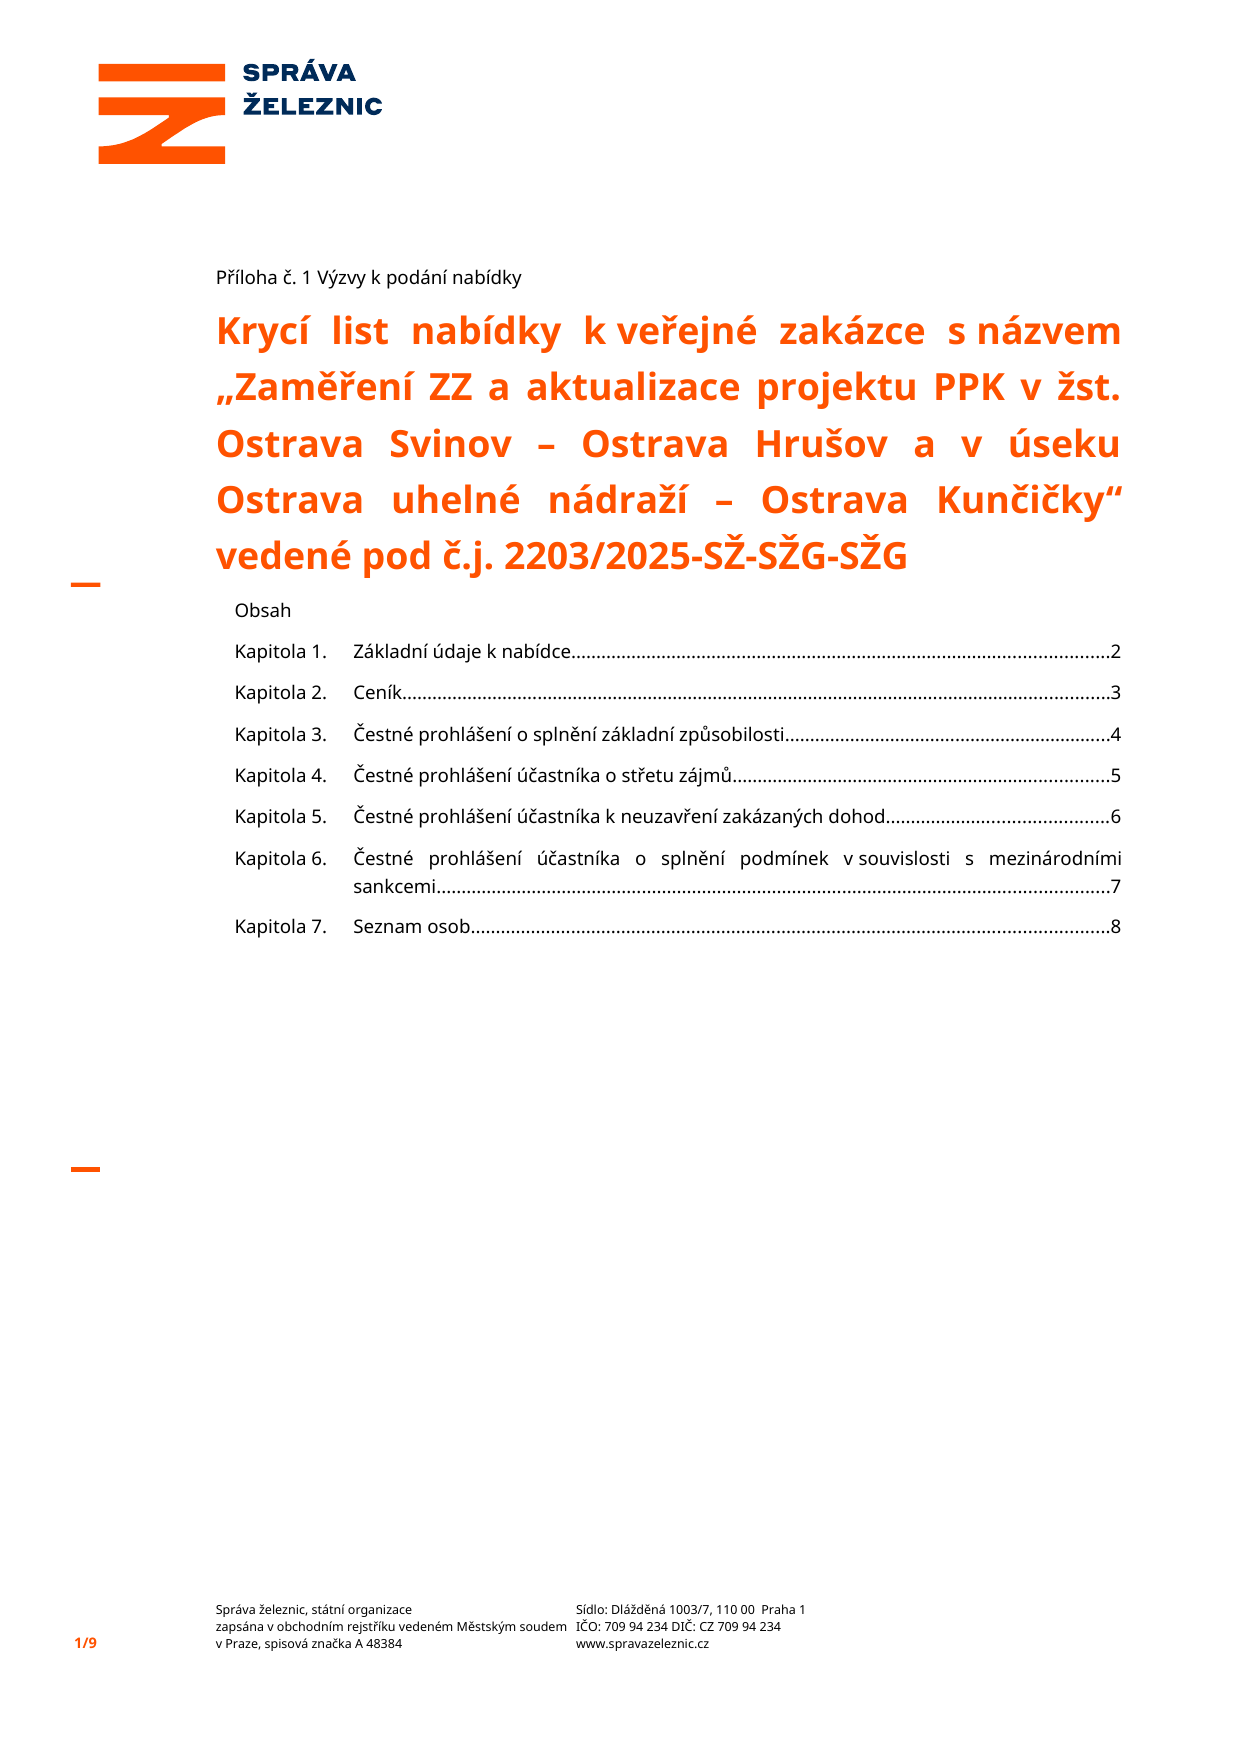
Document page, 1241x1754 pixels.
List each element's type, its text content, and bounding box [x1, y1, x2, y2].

text Příloha č. 1 Výzvy k podání nabídky [216, 264, 1122, 289]
text Krycí list nabídky k veřejné zakázce s názvem „Zaměření ZZ a aktualizace projektu PPK v žst. Ostrava Svinov – Ostrava Hrušov a v úseku Ostrava uhelné nádraží – Ostrava Kunčičky“ vedené pod č.j. 2203/2025-SŽ-SŽG-SŽG [216, 304, 1122, 580]
